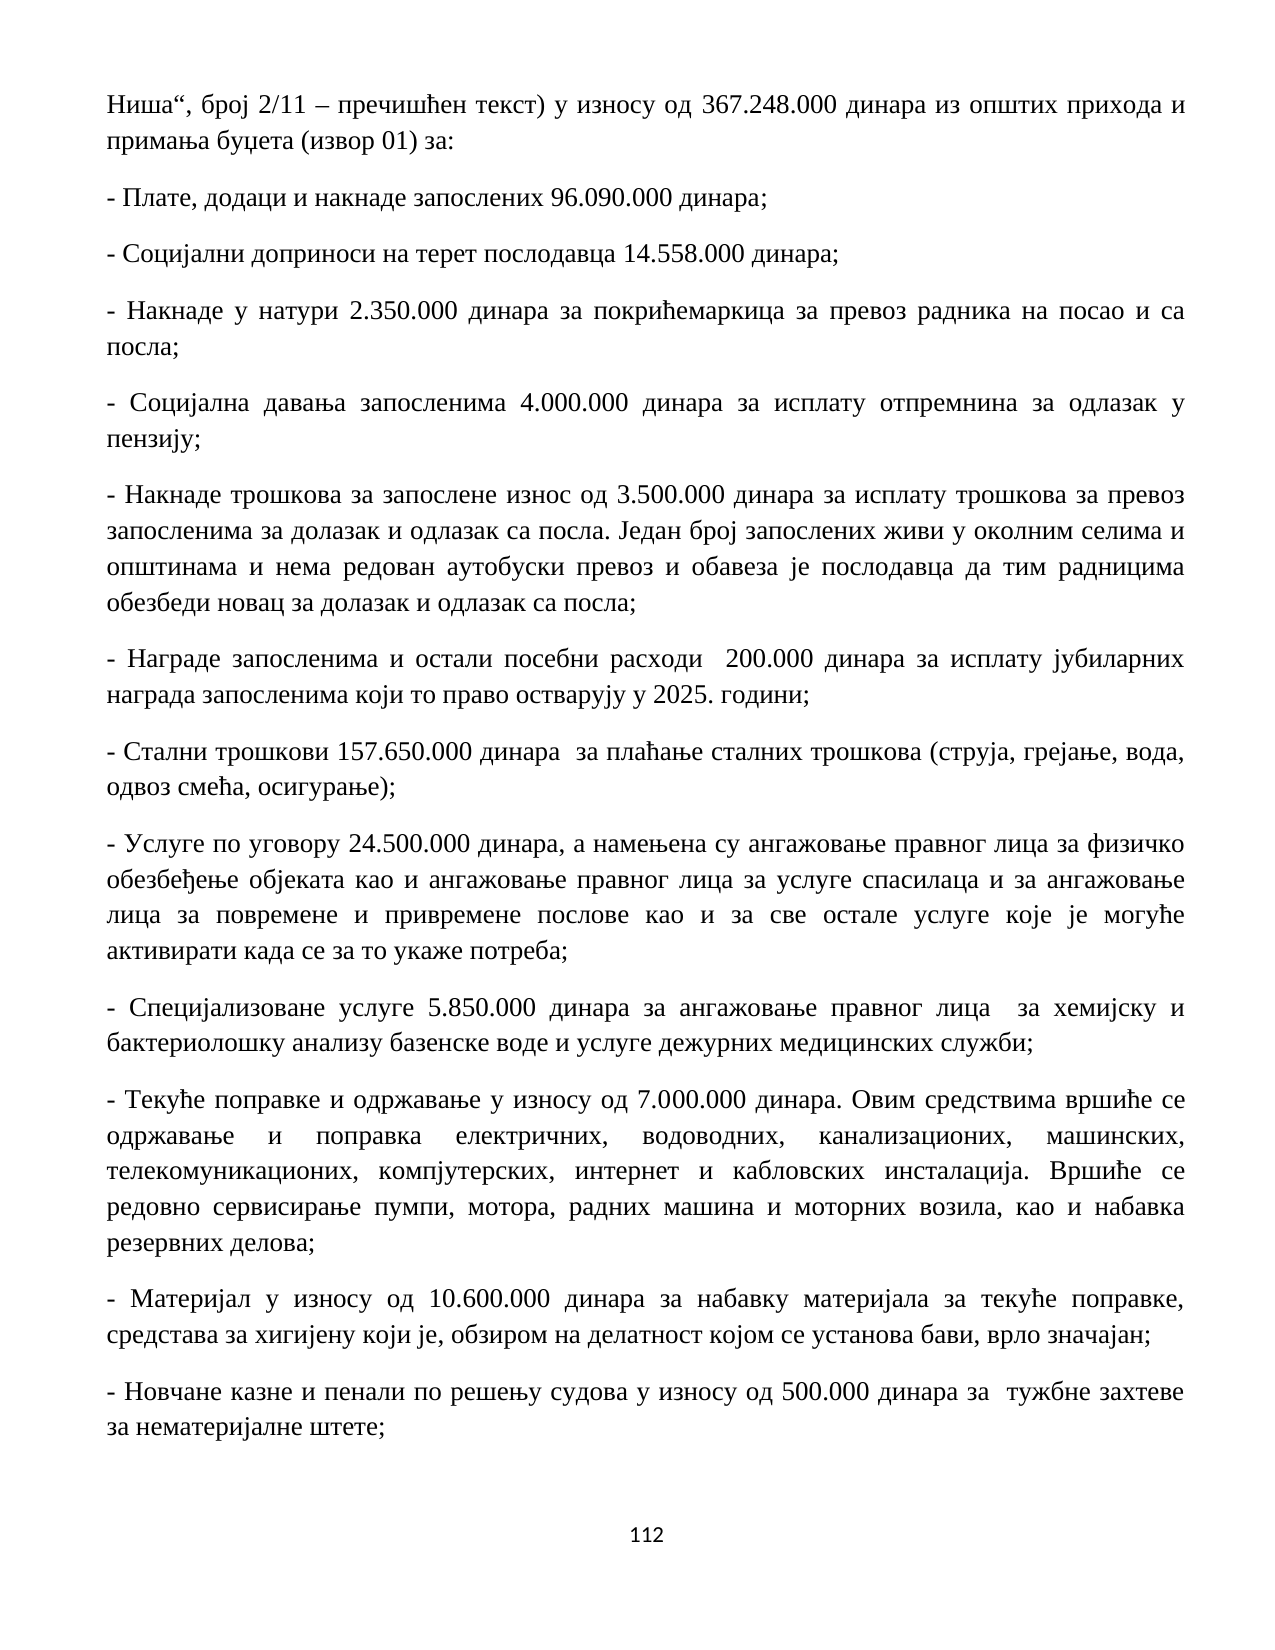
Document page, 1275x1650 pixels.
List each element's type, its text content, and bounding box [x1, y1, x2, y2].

text - Новчане казне и пенали по решењу судова у износу од 500.000 динара за тужбне захтеве за нематеријалне штете; [106, 1375, 1186, 1442]
text - Социјални доприноси на терет послодавца 14.558.000 динара; [106, 237, 1186, 269]
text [106, 89, 1186, 156]
text - Материјал у износу од 10.600.000 динара за набавку материјала за текуће поправке, средстава за хигијену који је, обзиром на делатност којом се установа бави, врло значајан; [106, 1282, 1186, 1349]
text - Награде запосленима и остали посебни расходи 200.000 динара за исплату јубиларних награда запосленима који то право остварују у 2025. години; [106, 642, 1186, 709]
text - Социјална давања запосленима 4.000.000 динара за исплату отпремнина за одлазак у пензију; [106, 386, 1186, 453]
text - Плате, додаци и накнаде запослених 96.090.000 динара; [106, 181, 1186, 212]
text - Текуће поправке и одржавање у износу од 7.000.000 динара. Овим средствима вршиће се одржавање и поправка електричних, водоводних, канализационих, машинских, телекомуникационих, компјутерских, интернет и кабловских инсталација. Вршиће се редовно сервисирање пумпи, мотора, радних машина и моторних возила, као и набавка резервних делова; [106, 1083, 1186, 1257]
text - Стални трошкови 157.650.000 динара за плаћање сталних трошкова (струја, грејање, вода, одвоз смећа, осигурање); [106, 735, 1186, 802]
text - Услуге по уговору 24.500.000 динара, а намењена су ангажовање правног лица за физичко обезбеђење објеката као и ангажовање правног лица за услуге спасилаца и за ангажовање лица за повремене и привремене послове као и за све остале услуге које је могуће активирати када се за то укаже потреба; [106, 827, 1186, 965]
text - Специјализоване услуге 5.850.000 динара за ангажовање правног лица за хемијску и бактериолошку анализу базенске воде и услуге дежурних медицинских служби; [106, 991, 1186, 1058]
text - Накнаде у натури 2.350.000 динара за покрићемаркица за превоз радника на посао и са посла; [106, 294, 1186, 361]
text - Накнаде трошкова за запослене износ од 3.500.000 динара за исплату трошкова за превоз запосленима за долазак и одлазак са посла. Један број запослених живи у околним селима и општинама и нема редован аутобуски превоз и обавеза је послодавца да тим радницима обезбеди новац за долазак и одлазак са посла; [106, 479, 1186, 617]
